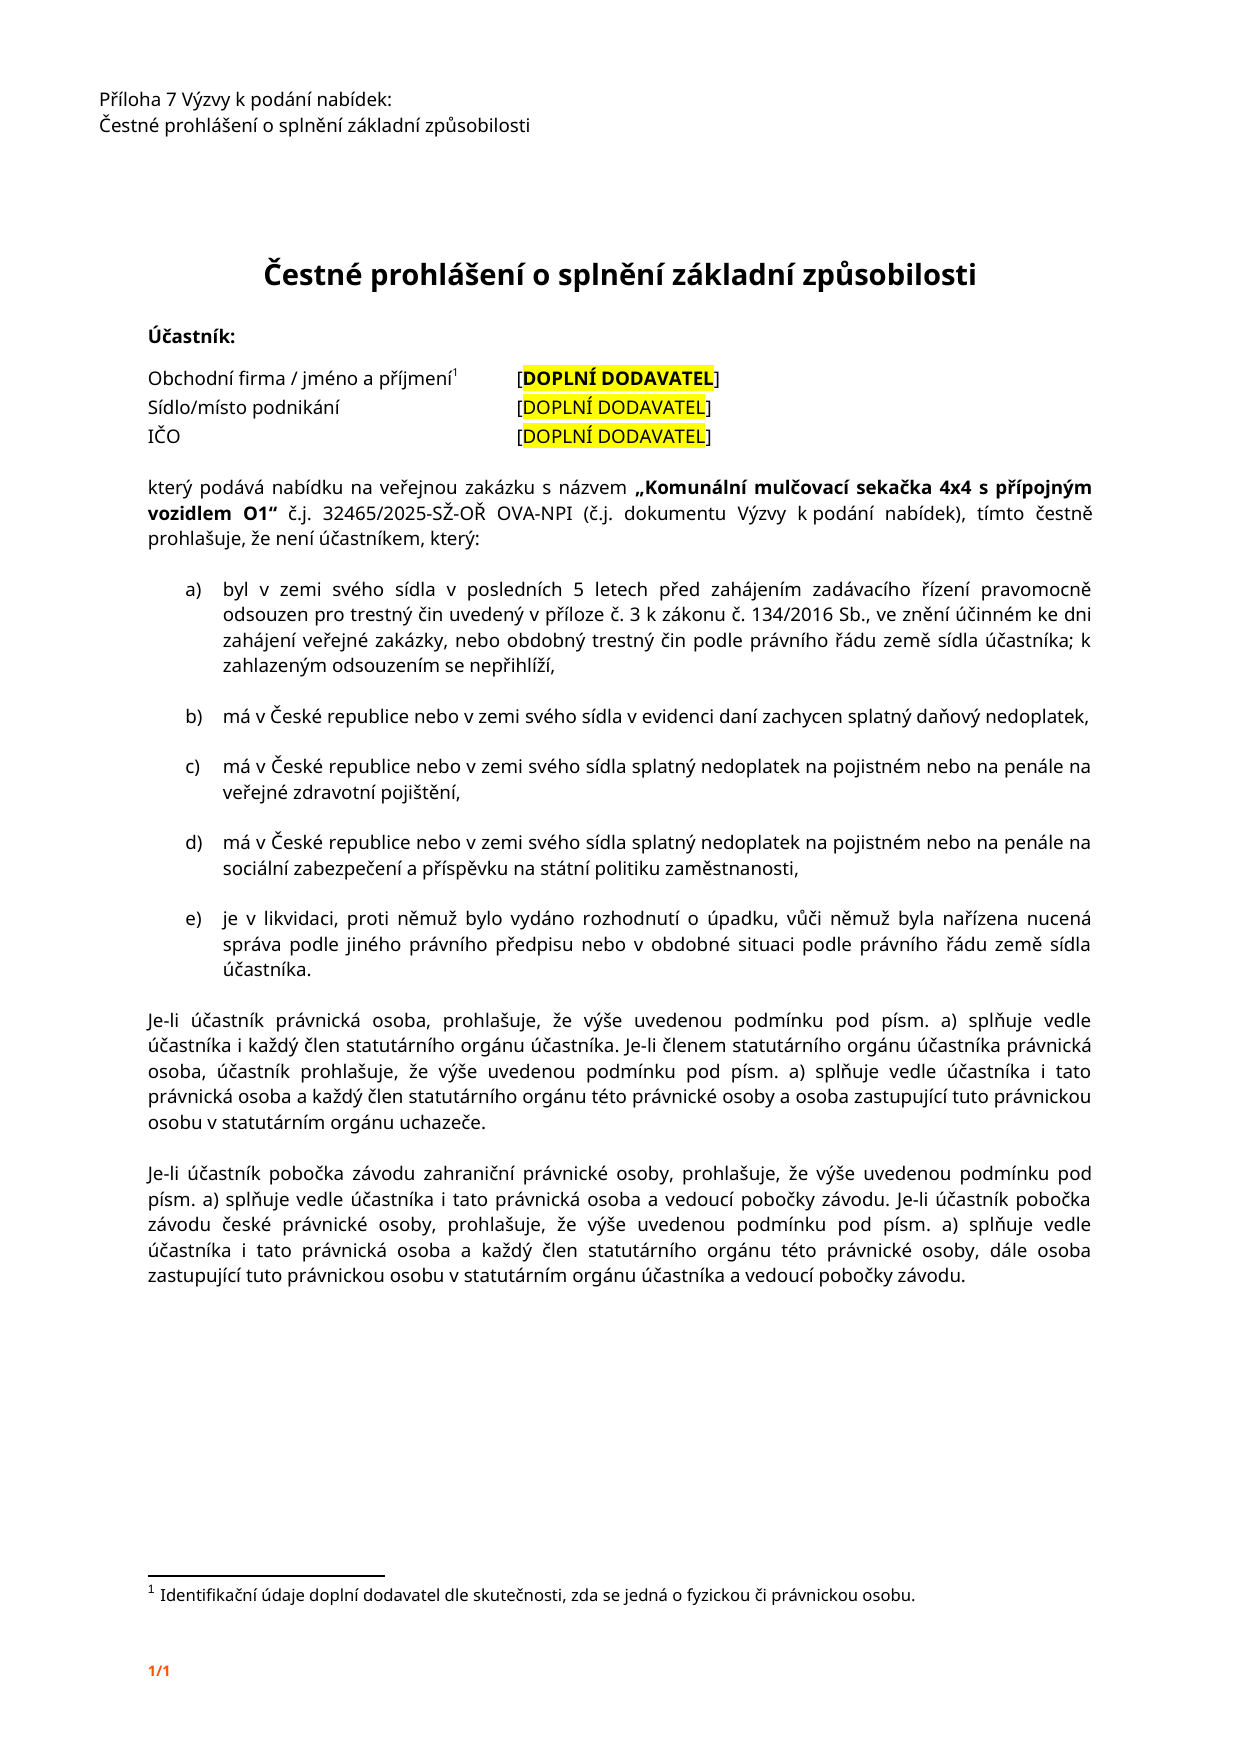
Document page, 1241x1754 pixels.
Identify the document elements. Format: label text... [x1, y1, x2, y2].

list má v České republice nebo v zemi svého sídla splatný nedoplatek na pojistném nebo na penále na veřejné zdravotní pojištění, [185, 753, 1093, 804]
text IČO [148, 420, 1093, 449]
text Obchodní firma / jméno a příjmení [148, 362, 1093, 391]
text Je-li účastník právnická osoba, prohlašuje, že výše uvedenou podmínku pod písm. a) splňuje vedle účastníka i každý člen statutárního orgánu účastníka. Je-li členem statutárního orgánu účastníka právnická osoba, účastník prohlašuje, že výše uvedenou podmínku pod písm. a) splňuje vedle účastníka i tato právnická osoba a každý člen statutárního orgánu této právnické osoby a osoba zastupující tuto právnickou osobu v statutárním orgánu uchazeče. [148, 1007, 1093, 1135]
list je v likvidaci, proti němuž bylo vydáno rozhodnutí o úpadku, vůči němuž byla nařízena nucená správa podle jiného právního předpisu nebo v obdobné situaci podle právního řádu země sídla účastníka. [185, 906, 1093, 982]
text Sídlo/místo podnikání [DOPLNÍ DODAVATEL] [148, 391, 1093, 420]
text Je-li účastník pobočka závodu zahraniční právnické osoby, prohlašuje, že výše uvedenou podmínku pod písm. a) splňuje vedle účastníka i tato právnická osoba a vedoucí pobočky závodu. Je-li účastník pobočka závodu české právnické osoby, prohlašuje, že výše uvedenou podmínku pod písm. a) splňuje vedle účastníka i tato právnická osoba a každý člen statutárního orgánu této právnické osoby, dále osoba zastupující tuto právnickou osobu v statutárním orgánu účastníka a vedoucí pobočky závodu. [148, 1160, 1093, 1288]
list má v České republice nebo v zemi svého sídla v evidenci daní zachycen splatný daňový nedoplatek, [185, 703, 1093, 728]
list byl v zemi svého sídla v posledních 5 letech před zahájením zadávacího řízení pravomocně odsouzen pro trestný čin uvedený v příloze č. 3 k zákonu č. 134/2016 Sb., ve znění účinném ke dni zahájení veřejné zakázky, nebo obdobný trestný čin podle právního řádu země sídla účastníka; k zahlazeným odsouzením se nepřihlíží, [185, 576, 1093, 678]
text Účastník: [148, 318, 1093, 349]
title Čestné prohlášení o splnění základní způsobilosti [148, 254, 1093, 293]
list má v České republice nebo v zemi svého sídla splatný nedoplatek na pojistném nebo na penále na sociální zabezpečení a příspěvku na státní politiku zaměstnanosti, [185, 829, 1093, 881]
text který podává nabídku na veřejnou zakázku s názvem „Komunální mulčovací sekačka 4x4 s přípojným vozidlem O1“ č.j. 32465/2025-SŽ-OŘ OVA-NPI (č.j. dokumentu Výzvy k podání nabídek), tímto čestně prohlašuje, že není účastníkem, který: [148, 474, 1093, 551]
